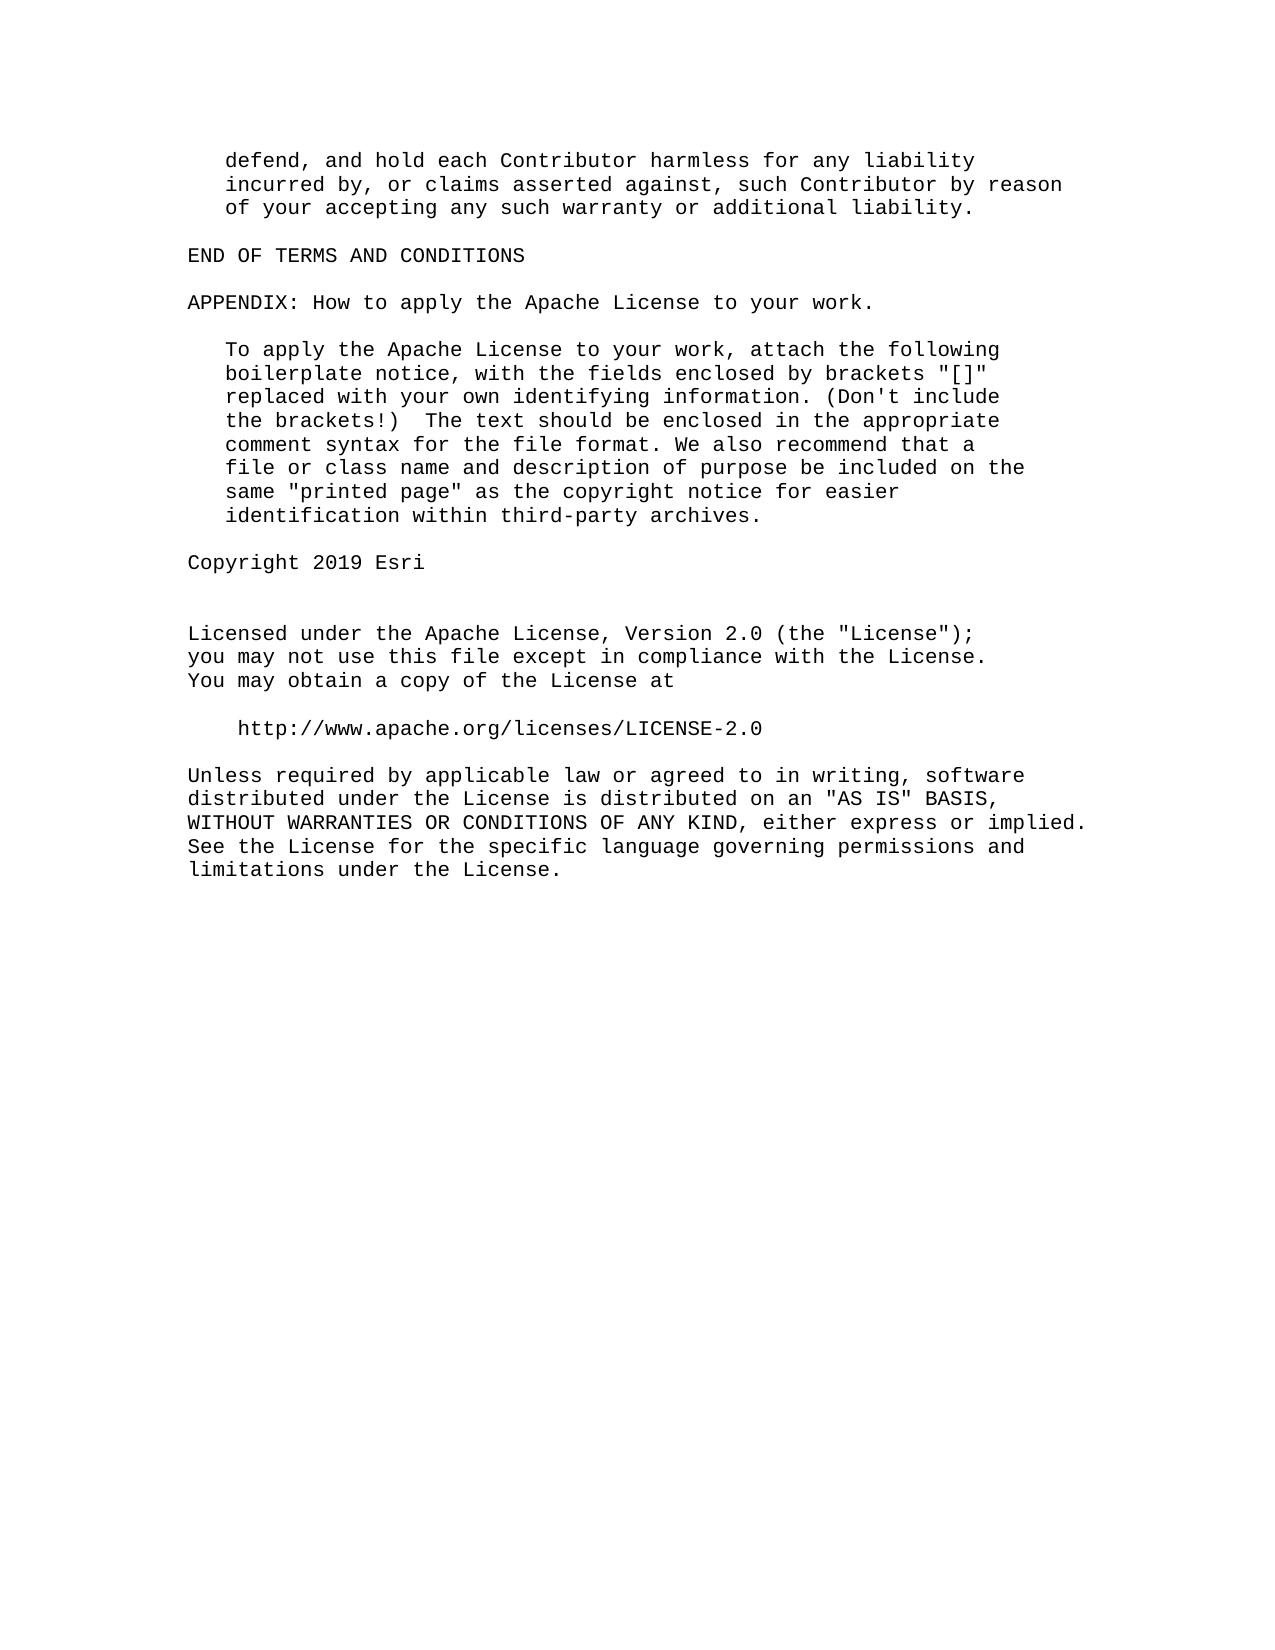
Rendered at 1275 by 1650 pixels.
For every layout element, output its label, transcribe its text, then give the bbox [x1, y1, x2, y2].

text identification within third-party archives. [150, 505, 1125, 528]
text To apply the Apache License to your work, attach the following [150, 339, 1125, 363]
text boilerplate notice, with the fields enclosed by brackets "[]" [150, 363, 1125, 386]
text of your accepting any such warranty or additional liability. [150, 197, 1125, 221]
text limitations under the License. [150, 859, 1125, 883]
text Unless required by applicable law or agreed to in writing, software [150, 765, 1125, 788]
text See the License for the specific language governing permissions and [150, 836, 1125, 859]
text You may obtain a copy of the License at [150, 670, 1125, 694]
text defend, and hold each Contributor harmless for any liability [150, 150, 1125, 174]
text Copyright 2019 Esri [150, 552, 1125, 576]
text END OF TERMS AND CONDITIONS [150, 244, 1125, 268]
text same "printed page" as the copyright notice for easier [150, 481, 1125, 505]
text you may not use this file except in compliance with the License. [150, 647, 1125, 670]
text incurred by, or claims asserted against, such Contributor by reason [150, 174, 1125, 197]
text comment syntax for the file format. We also recommend that a [150, 434, 1125, 457]
text http://www.apache.org/licenses/LICENSE-2.0 [150, 717, 1125, 741]
text file or class name and description of purpose be included on the [150, 457, 1125, 481]
text WITHOUT WARRANTIES OR CONDITIONS OF ANY KIND, either express or implied. [150, 812, 1125, 836]
text APPENDIX: How to apply the Apache License to your work. [150, 292, 1125, 316]
text the brackets!) The text should be enclosed in the appropriate [150, 410, 1125, 434]
text replaced with your own identifying information. (Don't include [150, 386, 1125, 410]
text Licensed under the Apache License, Version 2.0 (the "License"); [150, 623, 1125, 647]
text distributed under the License is distributed on an "AS IS" BASIS, [150, 788, 1125, 812]
